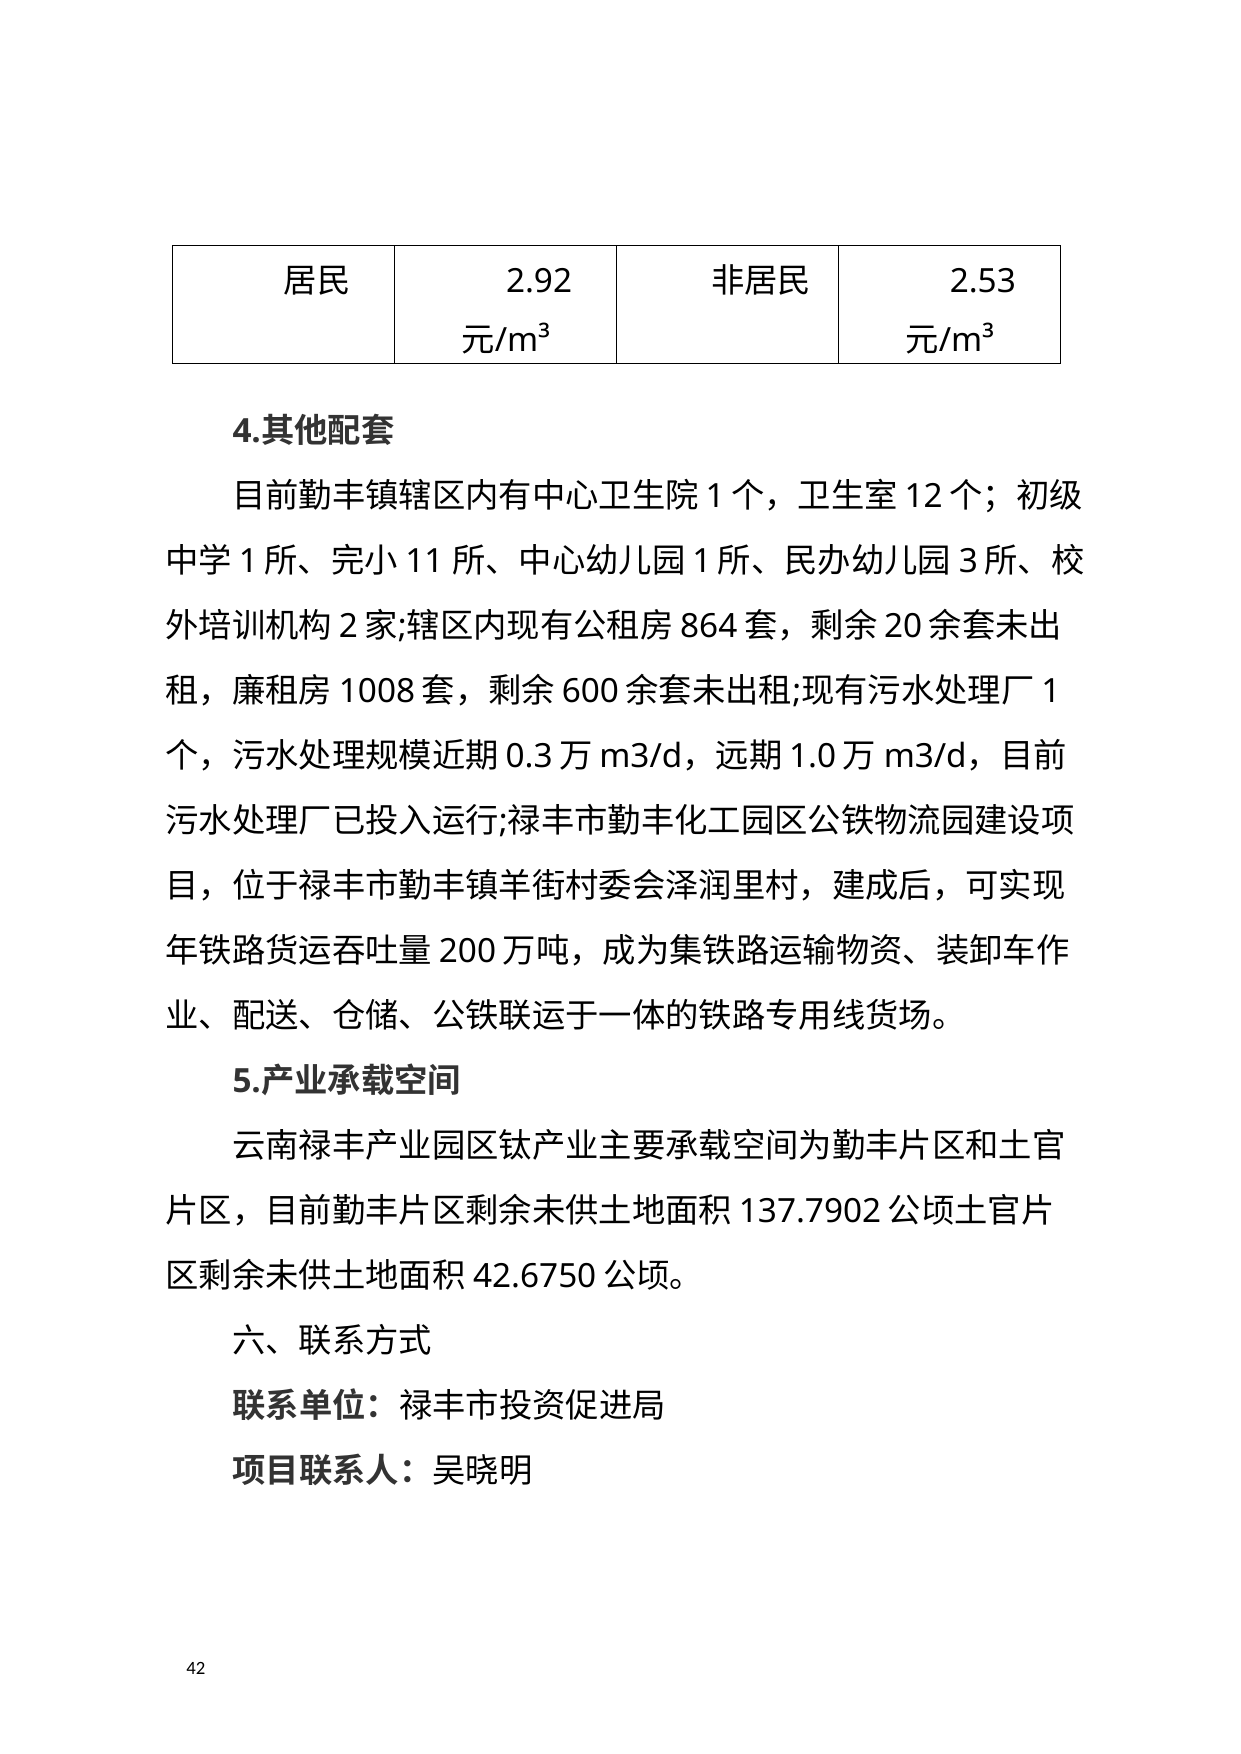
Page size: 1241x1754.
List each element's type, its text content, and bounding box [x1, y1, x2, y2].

text 云南禄丰产业园区钛产业主要承载空间为勤丰片区和土官片区，目前勤丰片区剩余未供土地面积137.7902公顷土官片区剩余未供土地面积 42.6750公顷。 [165, 1110, 1087, 1305]
text 项目联系人：吴晓明 [165, 1435, 1087, 1500]
text 4.其他配套 [165, 233, 1087, 460]
table_header 居民 [173, 246, 394, 363]
text 六、联系方式 [165, 1305, 1087, 1370]
table_header 2.92元/m³ [395, 246, 616, 363]
table_header 2.53元/m³ [839, 246, 1060, 363]
text 联系单位：禄丰市投资促进局 [165, 1370, 1087, 1435]
text 5.产业承载空间 [165, 1045, 1087, 1110]
text 目前勤丰镇辖区内有中心卫生院1个，卫生室12个；初级中学1所、完小 11 所、中心幼儿园1所、民办幼儿园 3所、校外培训机构2家;辖区内现有公租房864套，剩余20余套未出租，廉租房1008套，剩余600余套未出租;现有污水处理厂1个，污水处理规模近期0.3万m3/d，远期1.0万 m3/d，目前污水处理厂已投入运行;禄丰市勤丰化工园区公铁物流园建设项目，位于禄丰市勤丰镇羊街村委会泽润里村，建成后，可实现年铁路货运吞吐量200万吨，成为集铁路运输物资、装卸车作业、配送、仓储、公铁联运于一体的铁路专用线货场。 [165, 460, 1087, 1045]
table_header 非居民 [617, 246, 838, 363]
